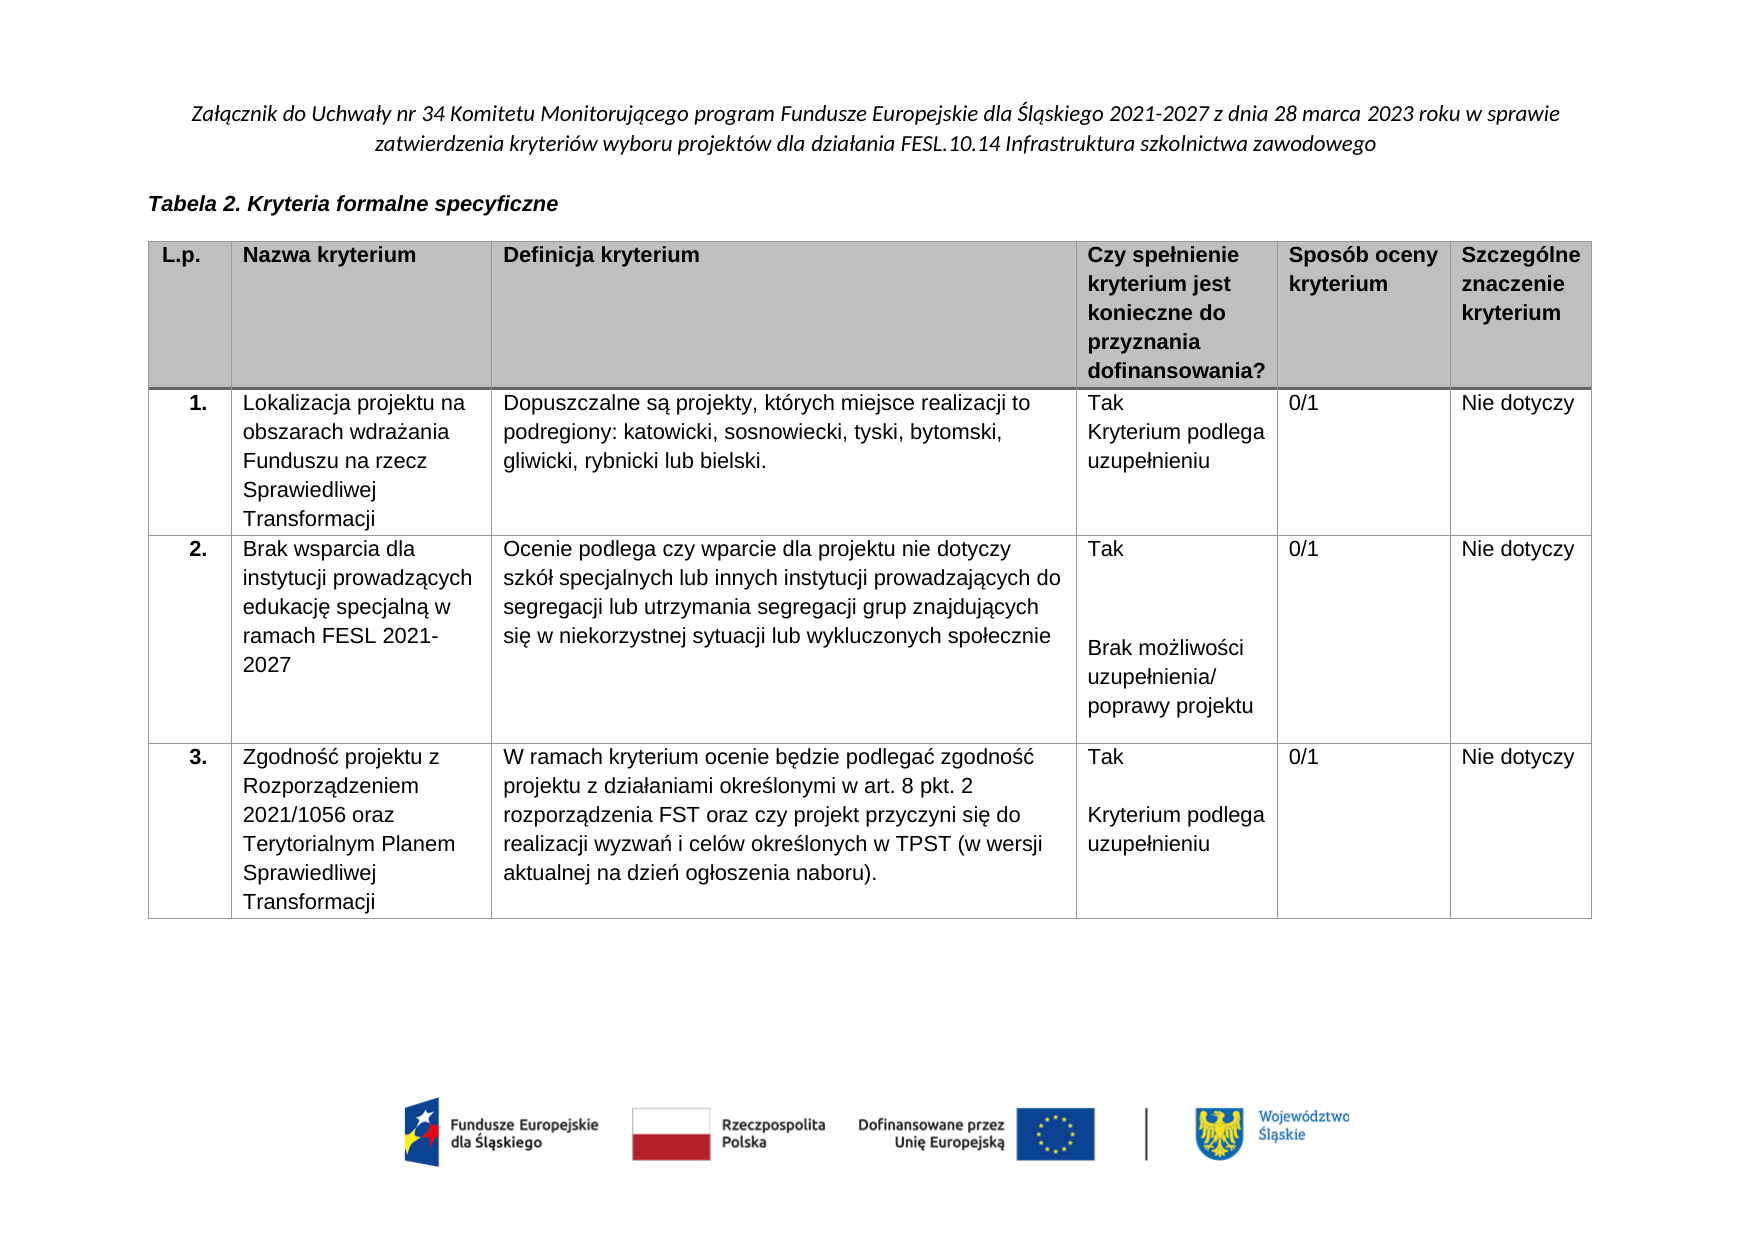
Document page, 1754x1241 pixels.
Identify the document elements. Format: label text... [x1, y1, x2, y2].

table_cell Lokalizacja projektu na obszarach wdrażania Funduszu na rzecz Sprawiedliwej Transformacji [232, 390, 491, 535]
table_cell Zgodność projektu z Rozporządzeniem 2021/1056 oraz Terytorialnym Planem Sprawiedliwej Transformacji [232, 744, 491, 918]
table_header Nazwa kryterium [232, 242, 491, 387]
table_cell [149, 536, 231, 743]
table_cell [149, 744, 231, 918]
picture [404, 1097, 1350, 1167]
table_cell Ocenie podlega czy wparcie dla projektu nie dotyczy szkół specjalnych lub innych instytucji prowadzających do segregacji lub utrzymania segregacji grup znajdujących się w niekorzystnej sytuacji lub wykluczonych społecznie [492, 536, 1076, 743]
table_cell W ramach kryterium ocenie będzie podlegać zgodność projektu z działaniami określonymi w art. 8 pkt. 2 rozporządzenia FST oraz czy projekt przyczyni się do realizacji wyzwań i celów określonych w TPST (w wersji aktualnej na dzień ogłoszenia naboru). [492, 744, 1076, 918]
table_header Sposób oceny kryterium [1278, 242, 1450, 387]
table_cell Nie dotyczy [1451, 744, 1591, 918]
table_header Czy spełnienie kryterium jest konieczne do przyznania dofinansowania? [1077, 242, 1277, 387]
table_header Szczególne znaczenie kryterium [1451, 242, 1591, 387]
table_header Definicja kryterium [492, 242, 1076, 387]
table_cell Tak Brak możliwości uzupełnienia/ poprawy projektu [1077, 536, 1277, 743]
table_cell [149, 390, 231, 535]
table_cell Nie dotyczy [1451, 536, 1591, 743]
table_cell 0/1 [1278, 536, 1450, 743]
table_cell Tak Kryterium podlega uzupełnieniu [1077, 744, 1277, 918]
table_header L.p. [149, 242, 231, 387]
table_cell Tak Kryterium podlega uzupełnieniu [1077, 390, 1277, 535]
table_cell Brak wsparcia dla instytucji prowadzących edukację specjalną w ramach FESL 2021-2027 [232, 536, 491, 743]
table_cell Nie dotyczy [1451, 390, 1591, 535]
table_cell Dopuszczalne są projekty, których miejsce realizacji to podregiony: katowicki, sosnowiecki, tyski, bytomski, gliwicki, rybnicki lub bielski. [492, 390, 1076, 535]
text Tabela 2. Kryteria formalne specyficzne [148, 191, 1606, 216]
table_cell 0/1 [1278, 390, 1450, 535]
table_cell 0/1 [1278, 744, 1450, 918]
